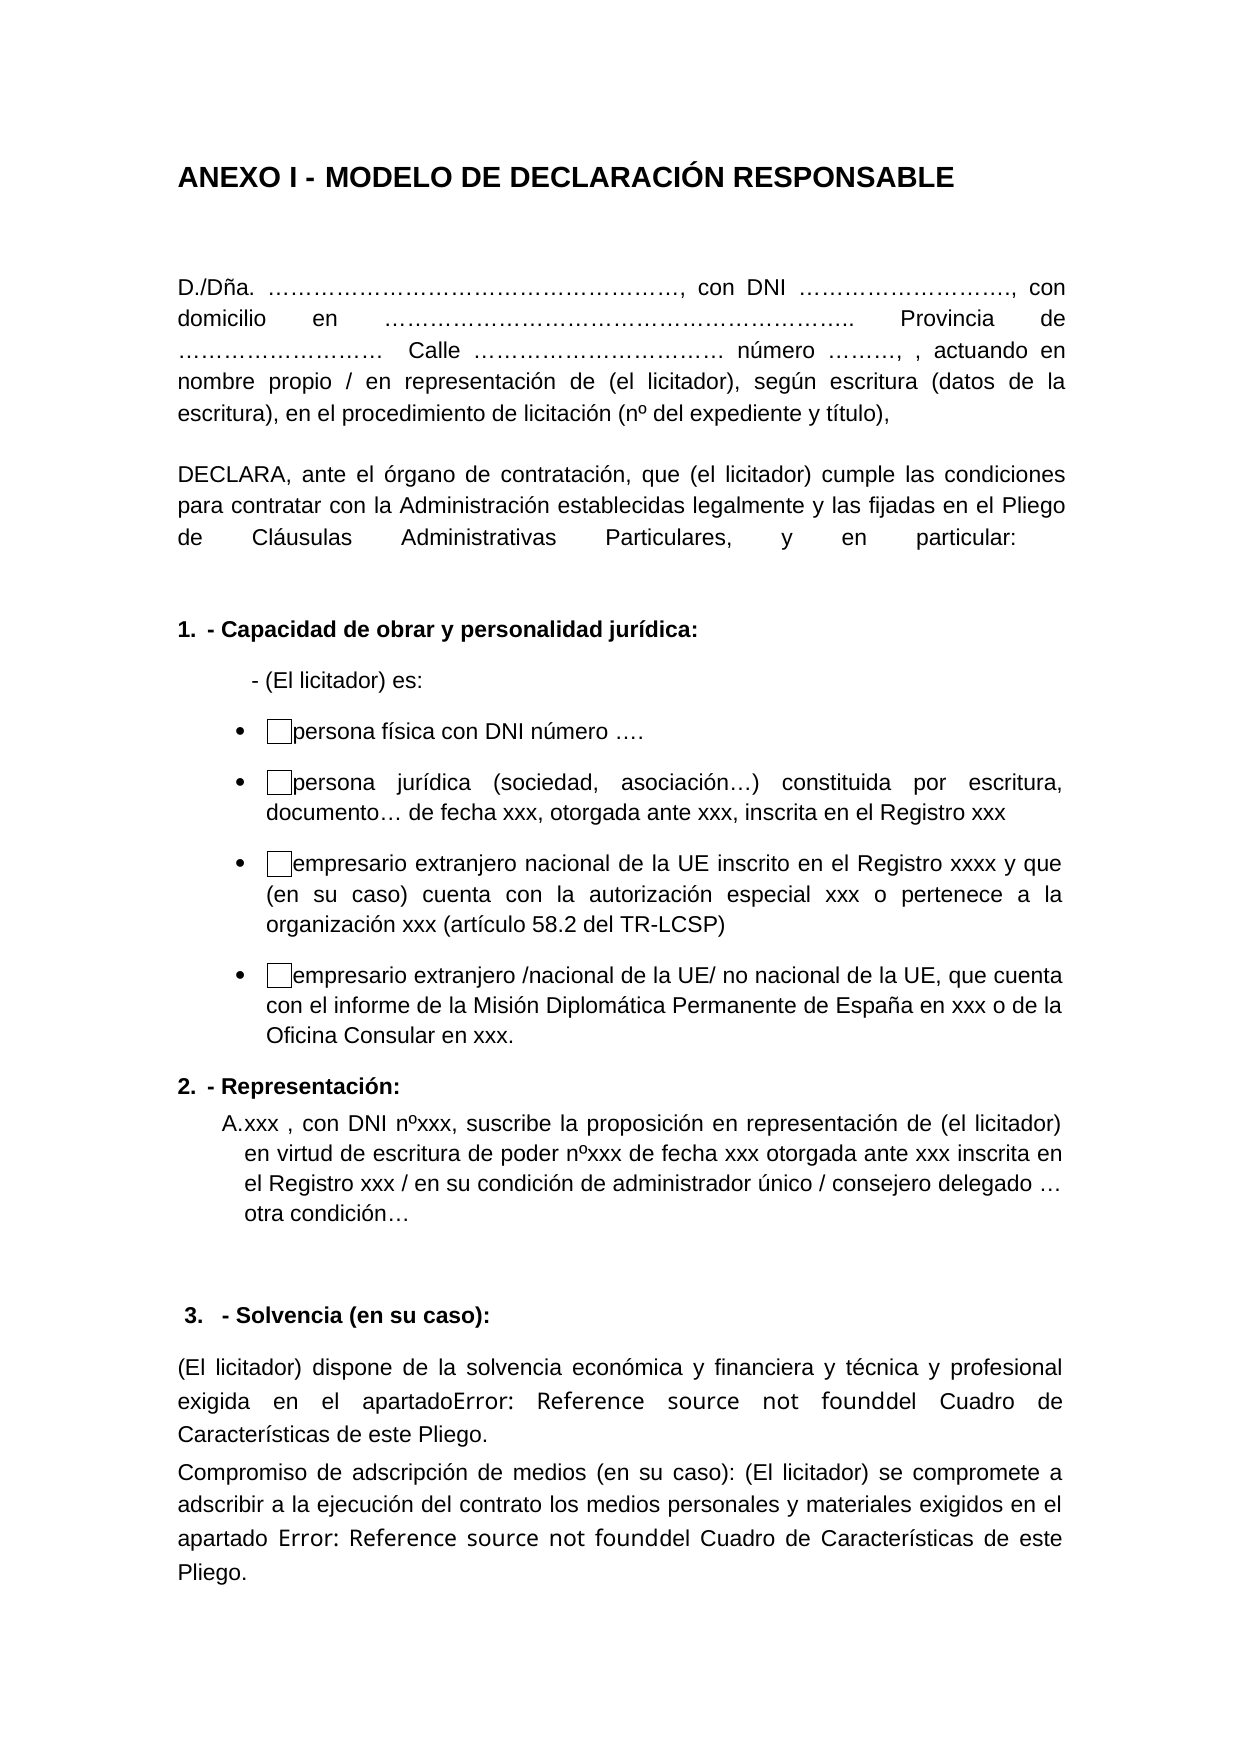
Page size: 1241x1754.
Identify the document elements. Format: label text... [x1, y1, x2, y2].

text - (El licitador) es: [177, 667, 1063, 693]
list - Representación: [177, 1073, 1063, 1099]
list - Solvencia (en su caso): [184, 1302, 1063, 1329]
list empresario extranjero /nacional de la UE/ no nacional de la UE, que cuenta con el informe de la Misión Diplomática Permanente de España en xxx o de la Oficina Consular en xxx. [236, 962, 1063, 1048]
text D./Dña. ………………………………………………, con DNI ………………………., con domicilio en …………………………………………………….. Provincia de ……………………… Calle …………………………… número ………, , actuando en nombre propio / en representación de (el licitador), según escritura (datos de la escritura), en el procedimiento de licitación (nº del expediente y título), [177, 273, 1066, 426]
text DECLARA, ante el órgano de contratación, que (el licitador) cumple las condiciones para contratar con la Administración establecidas legalmente y las fijadas en el Pliego de Cláusulas Administrativas Particulares, y en particular: [177, 461, 1066, 582]
list xxx , con DNI nºxxx, suscribe la proposición en representación de (el licitador) en virtud de escritura de poder nºxxx de fecha xxx otorgada ante xxx inscrita en el Registro xxx / en su condición de administrador único / consejero delegado … otra condición… [222, 1110, 1063, 1227]
list persona física con DNI número …. [236, 718, 1063, 744]
list persona jurídica (sociedad, asociación…) constituida por escritura, documento… de fecha xxx, otorgada ante xxx, inscrita en el Registro xxx [236, 769, 1063, 826]
list - Capacidad de obrar y personalidad jurídica: [177, 616, 1063, 642]
text MODELO DE DECLARACIÓN RESPONSABLE [177, 160, 1063, 194]
list empresario extranjero nacional de la UE inscrito en el Registro xxxx y que (en su caso) cuenta con la autorización especial xxx o pertenece a la organización xxx (artículo 58.2 del TR-LCSP) [236, 850, 1063, 937]
